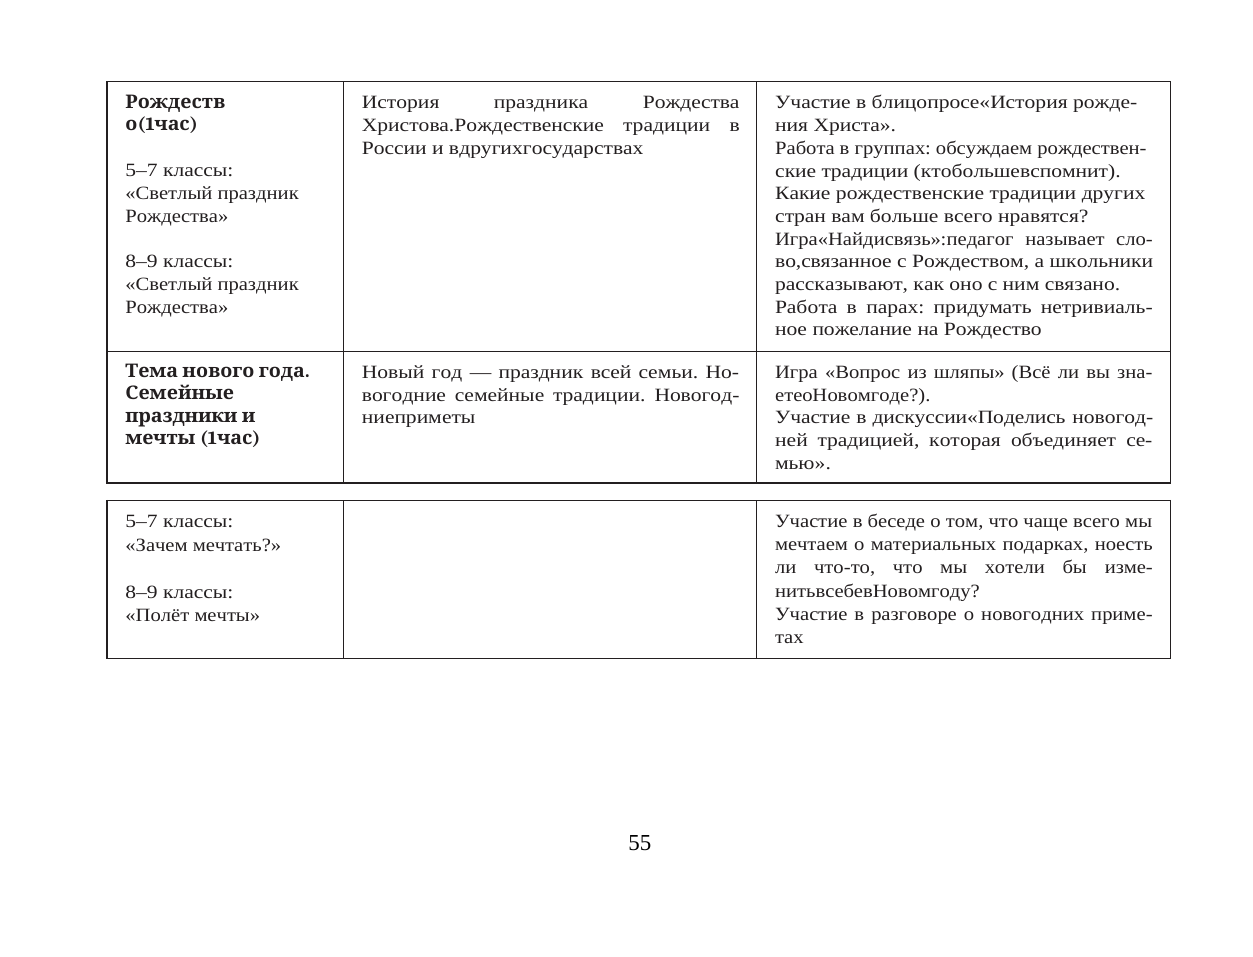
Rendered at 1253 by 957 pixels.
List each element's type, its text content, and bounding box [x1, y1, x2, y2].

table_header 5–7 классы: «Зачем мечтать?» 8–9 классы: «Полёт мечты» [108, 501, 343, 658]
table_header Участие в беседе о том, что чаще всего мы мечтаем о материальных подарках, ноесть ли что-то, что мы хотели бы изме-нитьвсебевНовомгоду? Участие в разговоре о новогодних приме-тах [757, 501, 1170, 658]
table_cell История праздника Рождества Христова.Рождественские традиции в России и вдругихгосударствах [344, 82, 756, 351]
table_cell Тема нового года. Семейные праздники и мечты (1час) [108, 352, 343, 482]
table_cell Рождество(1час) 5–7 классы: «Светлый праздник Рождества» 8–9 классы: «Светлый праздник Рождества» [108, 82, 343, 351]
table_cell Новый год — праздник всей семьи. Но-вогодние семейные традиции. Новогод-ниеприметы [344, 352, 756, 482]
table_cell Игра «Вопрос из шляпы» (Всё ли вы зна-етеоНовомгоде?). Участие в дискуссии«Поделись новогод-ней традицией, которая объединяет се-мью». [757, 352, 1170, 482]
table_header [344, 501, 756, 658]
table_cell Участие в блицопросе«История рожде-ния Христа». Работа в группах: обсуждаем рождествен-ские традиции (ктобольшевспомнит). Какие рождественские традиции других стран вам больше всего нравятся? Игра«Найдисвязь»:педагог называет сло-во,связанное с Рождеством, а школьники рассказывают, как оно с ним связано. Работа в парах: придумать нетривиаль-ное пожелание на Рождество [757, 82, 1170, 351]
